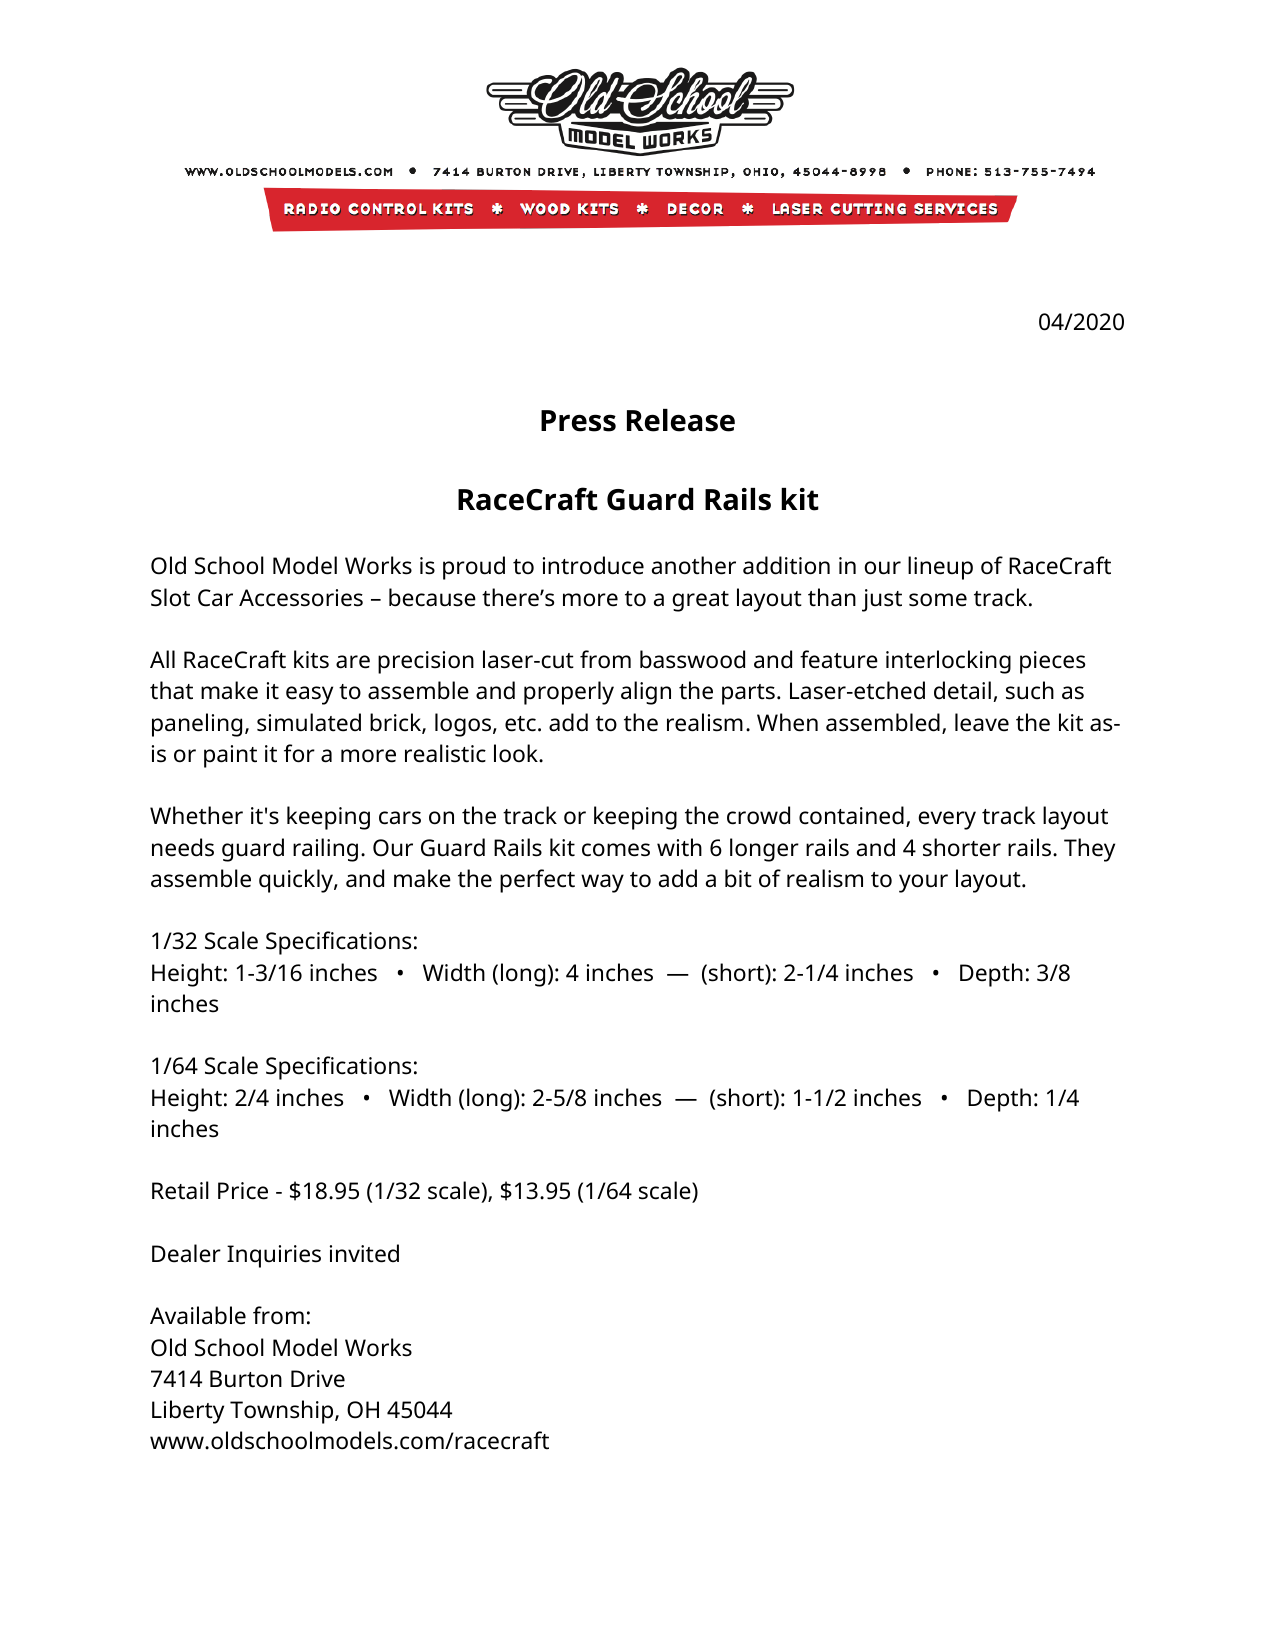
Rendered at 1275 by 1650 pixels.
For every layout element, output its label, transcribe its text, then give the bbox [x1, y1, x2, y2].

text Liberty Township, OH 45044 [150, 1394, 1125, 1425]
text Height: 1-3/16 inches • Width (long): 4 inches — (short): 2-1/4 inches • Depth: 3/8 inches [150, 957, 1125, 1019]
text Available from: [150, 1300, 1125, 1332]
text 1/32 Scale Specifications: [150, 925, 1125, 957]
text www.oldschoolmodels.com/racecraft [150, 1425, 1125, 1457]
text Old School Model Works is proud to introduce another addition in our lineup of RaceCraft Slot Car Accessories – because there’s more to a great layout than just some track. [150, 550, 1125, 613]
text All RaceCraft kits are precision laser-cut from basswood and feature interlocking pieces that make it easy to assemble and properly align the parts. Laser-etched detail, such as paneling, simulated brick, logos, etc. add to the realism. When assembled, leave the kit as-is or paint it for a more realistic look. [150, 644, 1125, 769]
picture [152, 52, 1128, 248]
text Dealer Inquiries invited [150, 1238, 1125, 1269]
text 1/64 Scale Specifications: [150, 1050, 1125, 1082]
text Press Release [150, 400, 1125, 440]
text RaceCraft Guard Rails kit [150, 479, 1125, 519]
text 7414 Burton Drive [150, 1363, 1125, 1394]
text 04/2020 [150, 306, 1125, 337]
text Retail Price - $18.95 (1/32 scale), $13.95 (1/64 scale) [150, 1175, 1125, 1207]
text Old School Model Works [150, 1332, 1125, 1363]
text Height: 2/4 inches • Width (long): 2-5/8 inches — (short): 1-1/2 inches • Depth: 1/4 inches [150, 1082, 1125, 1144]
text Whether it's keeping cars on the track or keeping the crowd contained, every track layout needs guard railing. Our Guard Rails kit comes with 6 longer rails and 4 shorter rails. They assemble quickly, and make the perfect way to add a bit of realism to your layout. [150, 800, 1125, 894]
